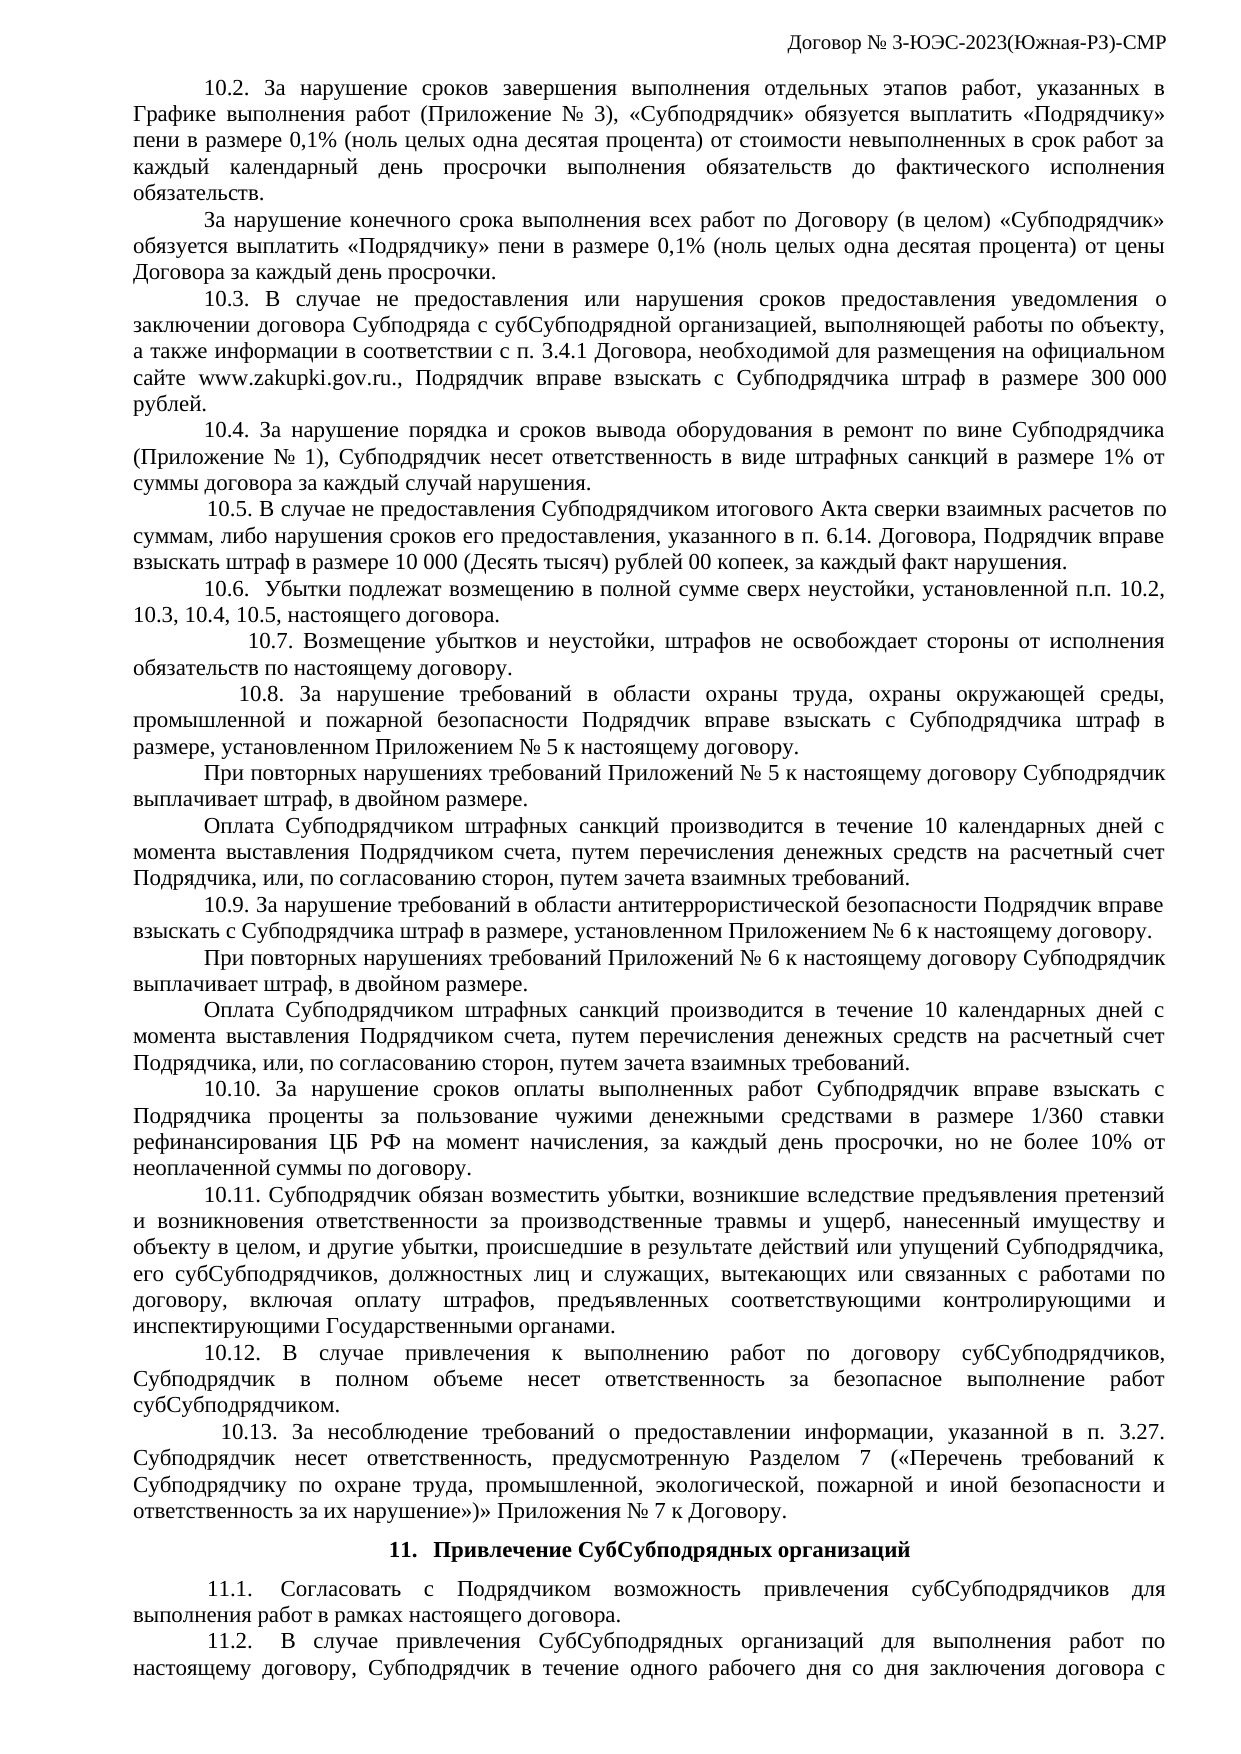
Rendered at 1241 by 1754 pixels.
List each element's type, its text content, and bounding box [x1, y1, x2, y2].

text За нарушение конечного срока выполнения всех работ по Договору (в целом) «Субподрядчик» обязуется выплатить «Подрядчику» пени в размере 0,1% (ноль целых одна десятая процента) от цены Договора за каждый день просрочки. [133, 206, 1167, 285]
text 10.3. В случае не предоставления или нарушения сроков предоставления уведомления о заключении договора Субподряда с субСубподрядной организацией, выполняющей работы по объекту, а также информации в соответствии с п. 3.4.1 Договора, необходимой для размещения на официальном сайте www.zakupki.gov.ru., Подрядчик вправе взыскать с Субподрядчика штраф в размере 300 000 рублей. [133, 285, 1167, 416]
list Привлечение СубСубподрядных организаций [133, 1536, 1167, 1562]
text 10.5. В случае не предоставления Субподрядчиком итогового Акта сверки взаимных расчетов по суммам, либо нарушения сроков его предоставления, указанного в п. 6.14. Договора, Подрядчик вправе взыскать штраф в размере 10 000 (Десять тысяч) рублей 00 копеек, за каждый факт нарушения. [133, 496, 1167, 574]
text 10.12. В случае привлечения к выполнению работ по договору субСубподрядчиков, Субподрядчик в полном объеме несет ответственность за безопасное выполнение работ субСубподрядчиком. [133, 1339, 1167, 1418]
text Оплата Субподрядчиком штрафных санкций производится в течение 10 календарных дней с момента выставления Подрядчиком счета, путем перечисления денежных средств на расчетный счет Подрядчика, или, по согласованию сторон, путем зачета взаимных требований. [133, 996, 1167, 1075]
text Оплата Субподрядчиком штрафных санкций производится в течение 10 календарных дней с момента выставления Подрядчиком счета, путем перечисления денежных средств на расчетный счет Подрядчика, или, по согласованию сторон, путем зачета взаимных требований. [133, 812, 1167, 891]
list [133, 1627, 1167, 1680]
text При повторных нарушениях требований Приложений № 6 к настоящему договору Субподрядчик выплачивает штраф, в двойном размере. [133, 943, 1167, 996]
text 10.8. За нарушение требований в области охраны труда, охраны окружающей среды, промышленной и пожарной безопасности Подрядчик вправе взыскать с Субподрядчика штраф в размере, установленном Приложением № 5 к настоящему договору. [133, 680, 1167, 759]
text 10.11. Субподрядчик обязан возместить убытки, возникшие вследствие предъявления претензий и возникновения ответственности за производственные травмы и ущерб, нанесенный имуществу и объекту в целом, и другие убытки, происшедшие в результате действий или упущений Субподрядчика, его субСубподрядчиков, должностных лиц и служащих, вытекающих или связанных с работами по договору, включая оплату штрафов, предъявленных соответствующими контролирующими и инспектирующими Государственными органами. [133, 1181, 1167, 1339]
text 10.7. Возмещение убытков и неустойки, штрафов не освобождает стороны от исполнения обязательств по настоящему договору. [133, 627, 1167, 680]
text 10.10. За нарушение сроков оплаты выполненных работ Субподрядчик вправе взыскать с Подрядчика проценты за пользование чужими денежными средствами в размере 1/360 ставки рефинансирования ЦБ РФ на момент начисления, за каждый день просрочки, но не более 10% от неоплаченной суммы по договору. [133, 1075, 1167, 1181]
text 10.2. За нарушение сроков завершения выполнения отдельных этапов работ, указанных в Графике выполнения работ (Приложение № 3), «Субподрядчик» обязуется выплатить «Подрядчику» пени в размере 0,1% (ноль целых одна десятая процента) от стоимости невыполненных в срок работ за каждый календарный день просрочки выполнения обязательств до фактического исполнения обязательств. [133, 74, 1167, 206]
text 10.9. За нарушение требований в области антитеррористической безопасности Подрядчик вправе взыскать с Субподрядчика штраф в размере, установленном Приложением № 6 к настоящему договору. [133, 891, 1167, 943]
list 10.13. За несоблюдение требований о предоставлении информации, указанной в п. 3.27. Субподрядчик несет ответственность, предусмотренную Разделом 7 («Перечень требований к Субподрядчику по охране труда, промышленной, экологической, пожарной и иной безопасности и ответственность за их нарушение»)» Приложения № 7 к Договору. [133, 1418, 1167, 1523]
text При повторных нарушениях требований Приложений № 5 к настоящему договору Субподрядчик выплачивает штраф, в двойном размере. [133, 759, 1167, 812]
list Согласовать с Подрядчиком возможность привлечения субСубподрядчиков для выполнения работ в рамках настоящего договора. [133, 1575, 1167, 1627]
text 10.6. Убытки подлежат возмещению в полной сумме сверх неустойки, установленной п.п. 10.2, 10.3, 10.4, 10.5, настоящего договора. [133, 574, 1167, 627]
text 10.4. За нарушение порядка и сроков вывода оборудования в ремонт по вине Субподрядчика (Приложение № 1), Субподрядчик несет ответственность в виде штрафных санкций в размере 1% от суммы договора за каждый случай нарушения. [133, 416, 1167, 496]
